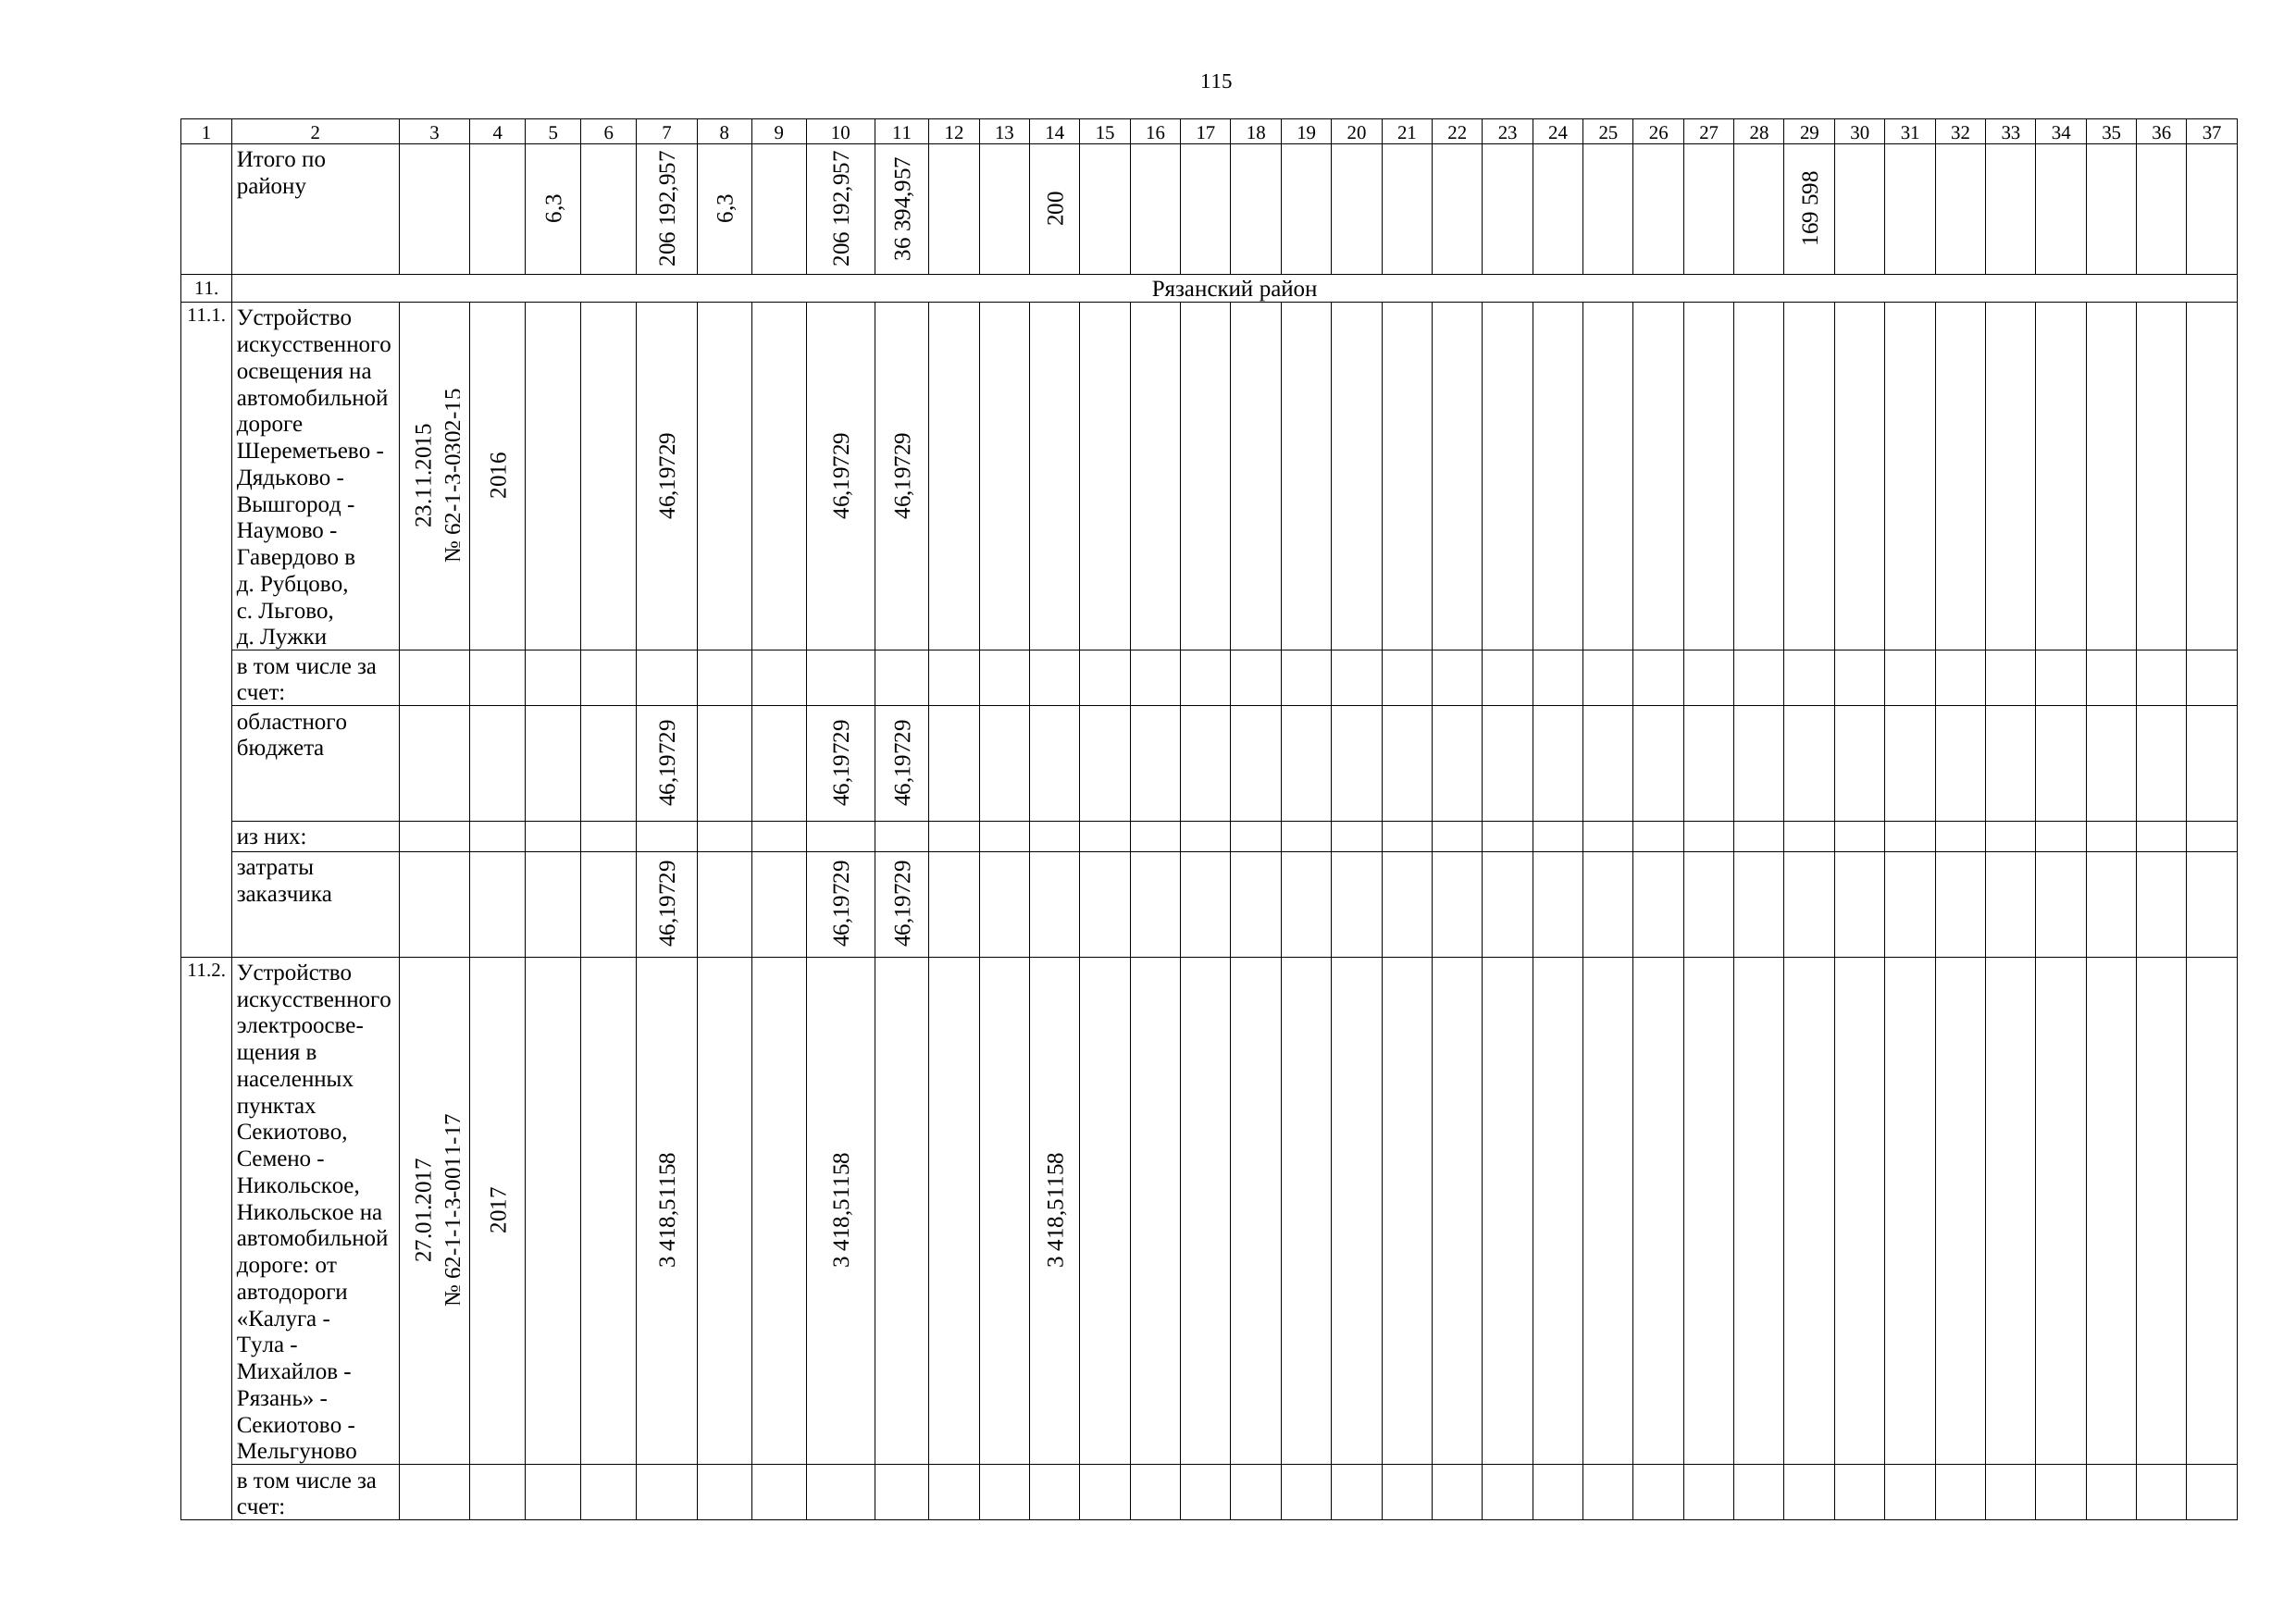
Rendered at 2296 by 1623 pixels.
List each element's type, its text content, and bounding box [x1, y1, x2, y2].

table_header 26 [1633, 119, 1683, 143]
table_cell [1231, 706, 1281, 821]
table_header 15 [1080, 119, 1130, 143]
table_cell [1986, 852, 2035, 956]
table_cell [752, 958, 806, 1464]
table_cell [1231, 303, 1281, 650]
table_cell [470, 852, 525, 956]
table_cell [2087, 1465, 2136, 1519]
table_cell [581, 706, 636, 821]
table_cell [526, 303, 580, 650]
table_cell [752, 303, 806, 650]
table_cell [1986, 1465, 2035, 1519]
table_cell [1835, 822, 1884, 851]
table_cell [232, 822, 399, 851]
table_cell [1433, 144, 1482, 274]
table_header 36 [2137, 119, 2186, 143]
table_header 32 [1936, 119, 1985, 143]
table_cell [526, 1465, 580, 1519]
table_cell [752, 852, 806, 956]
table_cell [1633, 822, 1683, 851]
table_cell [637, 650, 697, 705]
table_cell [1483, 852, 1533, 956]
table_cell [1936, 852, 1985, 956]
table_header 27 [1684, 119, 1733, 143]
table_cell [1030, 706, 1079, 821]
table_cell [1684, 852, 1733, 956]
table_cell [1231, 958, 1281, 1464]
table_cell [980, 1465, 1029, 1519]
table_header 22 [1433, 119, 1482, 143]
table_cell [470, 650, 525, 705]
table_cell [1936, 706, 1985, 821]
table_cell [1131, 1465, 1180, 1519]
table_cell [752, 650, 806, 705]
table_header 29 [1784, 119, 1834, 143]
table_header 25 [1583, 119, 1632, 143]
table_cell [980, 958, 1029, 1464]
table_header 23 [1483, 119, 1533, 143]
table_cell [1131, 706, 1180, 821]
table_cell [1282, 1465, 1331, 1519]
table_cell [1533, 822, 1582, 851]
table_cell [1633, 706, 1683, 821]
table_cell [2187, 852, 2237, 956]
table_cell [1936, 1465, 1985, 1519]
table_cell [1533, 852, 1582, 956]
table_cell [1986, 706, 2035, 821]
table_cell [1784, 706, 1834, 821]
table_header 21 [1383, 119, 1432, 143]
table_header 13 [980, 119, 1029, 143]
table_header 6 [581, 119, 636, 143]
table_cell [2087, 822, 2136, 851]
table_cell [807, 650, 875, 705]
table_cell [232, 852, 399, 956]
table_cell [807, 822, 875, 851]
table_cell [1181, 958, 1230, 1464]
table_header 16 [1131, 119, 1180, 143]
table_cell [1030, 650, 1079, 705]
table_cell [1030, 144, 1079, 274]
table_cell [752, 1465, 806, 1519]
table_header 18 [1231, 119, 1281, 143]
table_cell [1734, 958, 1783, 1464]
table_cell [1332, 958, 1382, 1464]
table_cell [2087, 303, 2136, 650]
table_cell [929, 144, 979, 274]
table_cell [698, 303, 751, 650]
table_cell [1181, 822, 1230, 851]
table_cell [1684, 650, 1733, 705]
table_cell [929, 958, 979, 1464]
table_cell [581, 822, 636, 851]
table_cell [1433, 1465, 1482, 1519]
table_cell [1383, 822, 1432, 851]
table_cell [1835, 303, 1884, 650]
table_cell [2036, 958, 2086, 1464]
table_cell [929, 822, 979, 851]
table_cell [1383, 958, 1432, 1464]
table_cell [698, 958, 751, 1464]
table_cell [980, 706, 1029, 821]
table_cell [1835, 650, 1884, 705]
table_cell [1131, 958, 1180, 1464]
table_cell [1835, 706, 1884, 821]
table_header 17 [1181, 119, 1230, 143]
table_header 19 [1282, 119, 1331, 143]
table_header 12 [929, 119, 979, 143]
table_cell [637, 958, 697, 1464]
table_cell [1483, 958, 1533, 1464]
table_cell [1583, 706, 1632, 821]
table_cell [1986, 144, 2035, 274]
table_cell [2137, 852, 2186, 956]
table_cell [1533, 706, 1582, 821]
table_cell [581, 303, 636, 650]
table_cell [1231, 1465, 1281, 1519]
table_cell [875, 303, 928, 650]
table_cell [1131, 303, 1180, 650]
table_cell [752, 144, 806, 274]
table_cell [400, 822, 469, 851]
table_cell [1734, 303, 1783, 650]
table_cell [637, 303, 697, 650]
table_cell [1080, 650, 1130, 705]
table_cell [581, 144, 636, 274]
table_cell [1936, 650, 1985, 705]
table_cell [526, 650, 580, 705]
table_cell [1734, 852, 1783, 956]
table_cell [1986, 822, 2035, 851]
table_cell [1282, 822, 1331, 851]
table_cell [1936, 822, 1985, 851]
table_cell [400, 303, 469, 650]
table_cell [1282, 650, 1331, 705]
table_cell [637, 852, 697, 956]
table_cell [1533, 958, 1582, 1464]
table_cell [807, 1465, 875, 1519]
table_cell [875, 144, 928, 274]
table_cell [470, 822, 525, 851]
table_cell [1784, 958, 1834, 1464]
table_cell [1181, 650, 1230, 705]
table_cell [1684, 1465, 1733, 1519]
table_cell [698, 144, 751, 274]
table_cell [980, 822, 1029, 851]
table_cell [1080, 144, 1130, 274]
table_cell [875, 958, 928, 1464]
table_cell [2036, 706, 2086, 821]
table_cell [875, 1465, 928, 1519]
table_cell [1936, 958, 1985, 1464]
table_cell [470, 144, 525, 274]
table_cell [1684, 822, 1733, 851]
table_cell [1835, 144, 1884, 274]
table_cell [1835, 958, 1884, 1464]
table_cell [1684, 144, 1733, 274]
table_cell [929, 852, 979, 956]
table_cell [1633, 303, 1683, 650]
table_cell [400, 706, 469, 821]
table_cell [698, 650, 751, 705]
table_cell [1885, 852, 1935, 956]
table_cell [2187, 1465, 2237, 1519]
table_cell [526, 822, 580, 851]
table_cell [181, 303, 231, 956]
table_header 11 [875, 119, 928, 143]
table_header 5 [526, 119, 580, 143]
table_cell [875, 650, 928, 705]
table_header 28 [1734, 119, 1783, 143]
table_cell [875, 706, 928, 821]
table_header 37 [2187, 119, 2237, 143]
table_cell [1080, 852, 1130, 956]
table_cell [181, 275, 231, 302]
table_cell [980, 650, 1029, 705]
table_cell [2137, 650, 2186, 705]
table_header 33 [1986, 119, 2035, 143]
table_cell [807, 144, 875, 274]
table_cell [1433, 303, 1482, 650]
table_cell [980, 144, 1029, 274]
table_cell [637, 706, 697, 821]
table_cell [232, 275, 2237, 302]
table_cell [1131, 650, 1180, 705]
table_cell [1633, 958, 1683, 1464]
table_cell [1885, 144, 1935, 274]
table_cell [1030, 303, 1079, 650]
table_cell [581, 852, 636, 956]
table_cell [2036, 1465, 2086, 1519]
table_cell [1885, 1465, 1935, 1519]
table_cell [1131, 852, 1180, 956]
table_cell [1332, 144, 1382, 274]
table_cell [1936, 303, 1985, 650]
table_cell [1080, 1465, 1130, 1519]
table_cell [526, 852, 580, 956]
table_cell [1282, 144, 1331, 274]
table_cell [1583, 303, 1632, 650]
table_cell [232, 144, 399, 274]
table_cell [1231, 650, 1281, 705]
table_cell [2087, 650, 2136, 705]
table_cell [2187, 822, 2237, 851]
table_header 4 [470, 119, 525, 143]
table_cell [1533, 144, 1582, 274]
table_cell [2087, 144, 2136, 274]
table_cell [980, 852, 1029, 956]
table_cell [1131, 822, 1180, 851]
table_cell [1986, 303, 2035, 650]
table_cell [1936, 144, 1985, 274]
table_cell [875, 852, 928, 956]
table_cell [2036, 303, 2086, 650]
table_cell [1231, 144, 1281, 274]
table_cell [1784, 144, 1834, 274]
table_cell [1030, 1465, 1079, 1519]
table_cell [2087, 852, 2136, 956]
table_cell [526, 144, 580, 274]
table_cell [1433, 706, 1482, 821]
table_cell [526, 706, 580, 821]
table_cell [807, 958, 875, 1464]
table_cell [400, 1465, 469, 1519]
table_header 10 [807, 119, 875, 143]
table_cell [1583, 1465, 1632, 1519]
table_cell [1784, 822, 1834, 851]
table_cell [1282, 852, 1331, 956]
table_header 9 [752, 119, 806, 143]
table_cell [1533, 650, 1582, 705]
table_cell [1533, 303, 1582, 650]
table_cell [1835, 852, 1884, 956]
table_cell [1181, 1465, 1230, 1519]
table_header 2 [232, 119, 399, 143]
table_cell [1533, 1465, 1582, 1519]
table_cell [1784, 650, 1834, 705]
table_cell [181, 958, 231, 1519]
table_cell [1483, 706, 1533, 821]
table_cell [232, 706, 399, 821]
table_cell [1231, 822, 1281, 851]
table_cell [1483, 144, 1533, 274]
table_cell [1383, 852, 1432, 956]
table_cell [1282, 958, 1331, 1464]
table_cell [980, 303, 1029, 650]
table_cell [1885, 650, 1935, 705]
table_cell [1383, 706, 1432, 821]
table_header 31 [1885, 119, 1935, 143]
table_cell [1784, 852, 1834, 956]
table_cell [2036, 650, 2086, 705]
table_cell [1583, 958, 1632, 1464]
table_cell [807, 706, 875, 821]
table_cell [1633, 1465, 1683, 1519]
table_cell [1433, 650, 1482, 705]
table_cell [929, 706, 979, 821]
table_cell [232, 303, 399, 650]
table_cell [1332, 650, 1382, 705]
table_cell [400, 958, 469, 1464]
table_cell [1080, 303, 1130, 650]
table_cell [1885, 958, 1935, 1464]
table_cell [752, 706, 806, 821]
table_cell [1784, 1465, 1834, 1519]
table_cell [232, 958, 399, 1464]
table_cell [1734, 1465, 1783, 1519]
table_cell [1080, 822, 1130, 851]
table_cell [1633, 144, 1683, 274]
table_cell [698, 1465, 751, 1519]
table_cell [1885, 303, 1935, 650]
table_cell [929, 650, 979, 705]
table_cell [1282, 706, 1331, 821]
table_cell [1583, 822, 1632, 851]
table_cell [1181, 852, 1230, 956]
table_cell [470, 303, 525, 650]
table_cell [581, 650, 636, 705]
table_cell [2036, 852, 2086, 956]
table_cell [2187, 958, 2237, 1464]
table_header 14 [1030, 119, 1079, 143]
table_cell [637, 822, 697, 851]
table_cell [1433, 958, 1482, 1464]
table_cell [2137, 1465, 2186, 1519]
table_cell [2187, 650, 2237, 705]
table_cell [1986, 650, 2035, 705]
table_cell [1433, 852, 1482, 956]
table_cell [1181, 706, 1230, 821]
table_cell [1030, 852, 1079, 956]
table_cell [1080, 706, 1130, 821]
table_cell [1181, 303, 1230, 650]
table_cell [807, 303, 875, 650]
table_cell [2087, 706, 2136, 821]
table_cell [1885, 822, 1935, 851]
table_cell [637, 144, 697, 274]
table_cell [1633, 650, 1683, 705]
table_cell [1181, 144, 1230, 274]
table_header 3 [400, 119, 469, 143]
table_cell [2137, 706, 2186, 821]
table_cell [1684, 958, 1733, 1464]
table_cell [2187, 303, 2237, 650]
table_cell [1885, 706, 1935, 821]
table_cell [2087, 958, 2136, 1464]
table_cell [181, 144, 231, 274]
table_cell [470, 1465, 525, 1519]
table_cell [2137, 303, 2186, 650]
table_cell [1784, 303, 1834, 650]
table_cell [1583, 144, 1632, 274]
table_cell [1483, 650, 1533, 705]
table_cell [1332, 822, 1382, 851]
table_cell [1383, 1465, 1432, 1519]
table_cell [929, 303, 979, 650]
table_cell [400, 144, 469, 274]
table_header 35 [2087, 119, 2136, 143]
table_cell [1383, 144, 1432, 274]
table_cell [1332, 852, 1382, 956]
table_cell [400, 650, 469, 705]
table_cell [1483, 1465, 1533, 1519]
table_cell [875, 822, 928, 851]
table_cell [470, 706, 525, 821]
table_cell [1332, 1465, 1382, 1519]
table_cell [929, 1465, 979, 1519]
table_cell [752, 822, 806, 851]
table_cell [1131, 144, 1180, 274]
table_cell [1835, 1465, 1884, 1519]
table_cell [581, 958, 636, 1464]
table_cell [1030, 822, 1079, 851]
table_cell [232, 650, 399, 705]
table_header 34 [2036, 119, 2086, 143]
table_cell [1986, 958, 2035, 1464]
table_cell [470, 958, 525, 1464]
table_header 24 [1533, 119, 1582, 143]
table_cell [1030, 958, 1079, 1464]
table_header 8 [698, 119, 751, 143]
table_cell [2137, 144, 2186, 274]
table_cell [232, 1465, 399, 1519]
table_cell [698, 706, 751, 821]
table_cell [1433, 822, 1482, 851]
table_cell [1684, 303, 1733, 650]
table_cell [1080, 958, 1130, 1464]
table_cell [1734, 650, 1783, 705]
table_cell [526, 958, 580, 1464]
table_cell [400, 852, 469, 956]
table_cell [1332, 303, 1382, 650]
table_header 1 [181, 119, 231, 143]
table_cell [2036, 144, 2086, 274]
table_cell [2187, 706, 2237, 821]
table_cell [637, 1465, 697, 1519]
table_header 20 [1332, 119, 1382, 143]
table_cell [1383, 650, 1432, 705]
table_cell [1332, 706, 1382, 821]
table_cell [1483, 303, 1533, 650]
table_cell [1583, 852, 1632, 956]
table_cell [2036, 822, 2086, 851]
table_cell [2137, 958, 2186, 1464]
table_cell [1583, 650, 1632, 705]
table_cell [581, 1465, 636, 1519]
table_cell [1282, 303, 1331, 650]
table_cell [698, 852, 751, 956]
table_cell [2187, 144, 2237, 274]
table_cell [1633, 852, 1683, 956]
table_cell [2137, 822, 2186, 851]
table_header 7 [637, 119, 697, 143]
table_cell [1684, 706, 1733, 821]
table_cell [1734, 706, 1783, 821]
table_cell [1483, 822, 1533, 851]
table_header 30 [1835, 119, 1884, 143]
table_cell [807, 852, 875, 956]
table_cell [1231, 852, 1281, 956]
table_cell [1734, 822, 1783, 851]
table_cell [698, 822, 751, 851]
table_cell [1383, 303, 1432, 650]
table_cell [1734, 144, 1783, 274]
